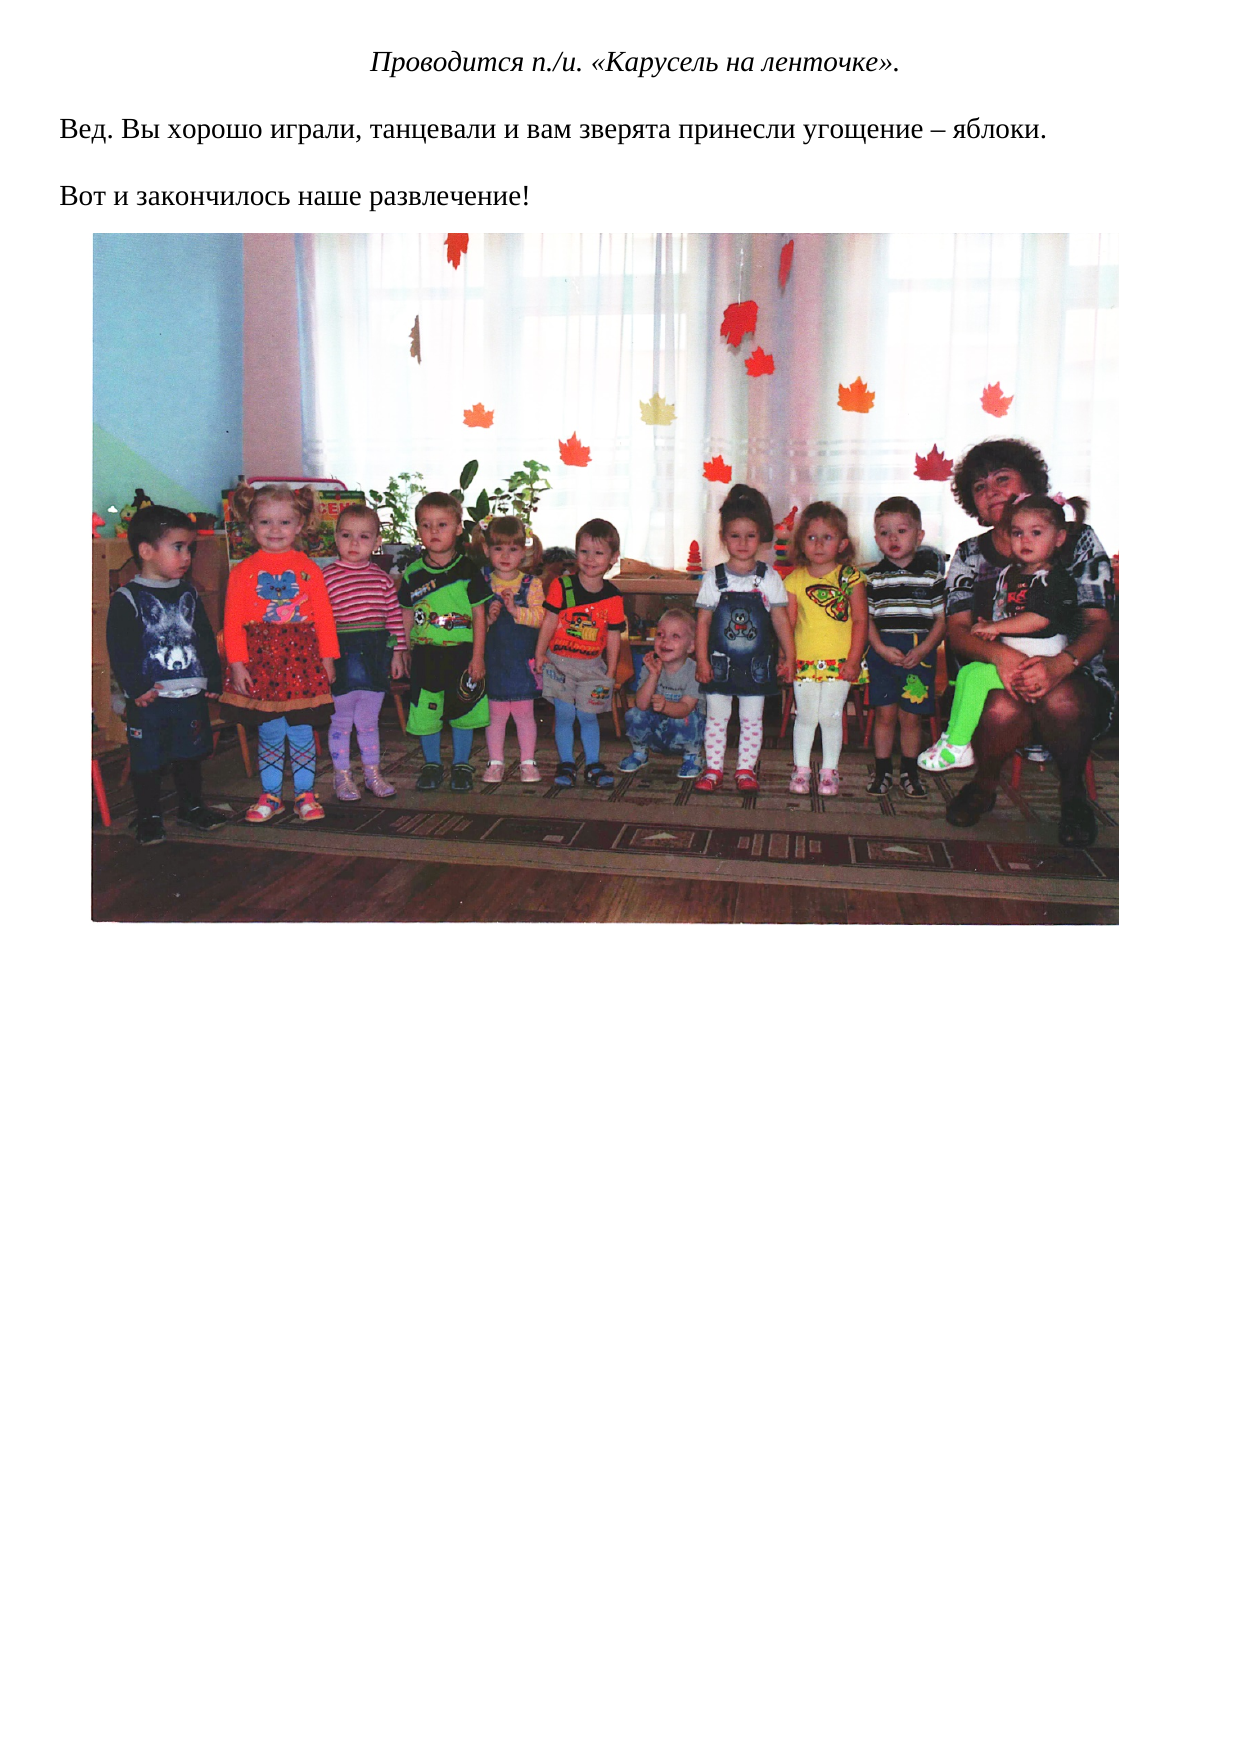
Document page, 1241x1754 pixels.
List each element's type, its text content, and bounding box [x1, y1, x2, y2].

text Вот и закончилось наше развлечение! [59, 178, 1211, 212]
text Вед. Вы хорошо играли, танцевали и вам зверята принесли угощение – яблоки. [59, 111, 1211, 145]
text Проводится п./и. «Карусель на ленточке». [59, 44, 1211, 78]
picture [91, 233, 1118, 925]
